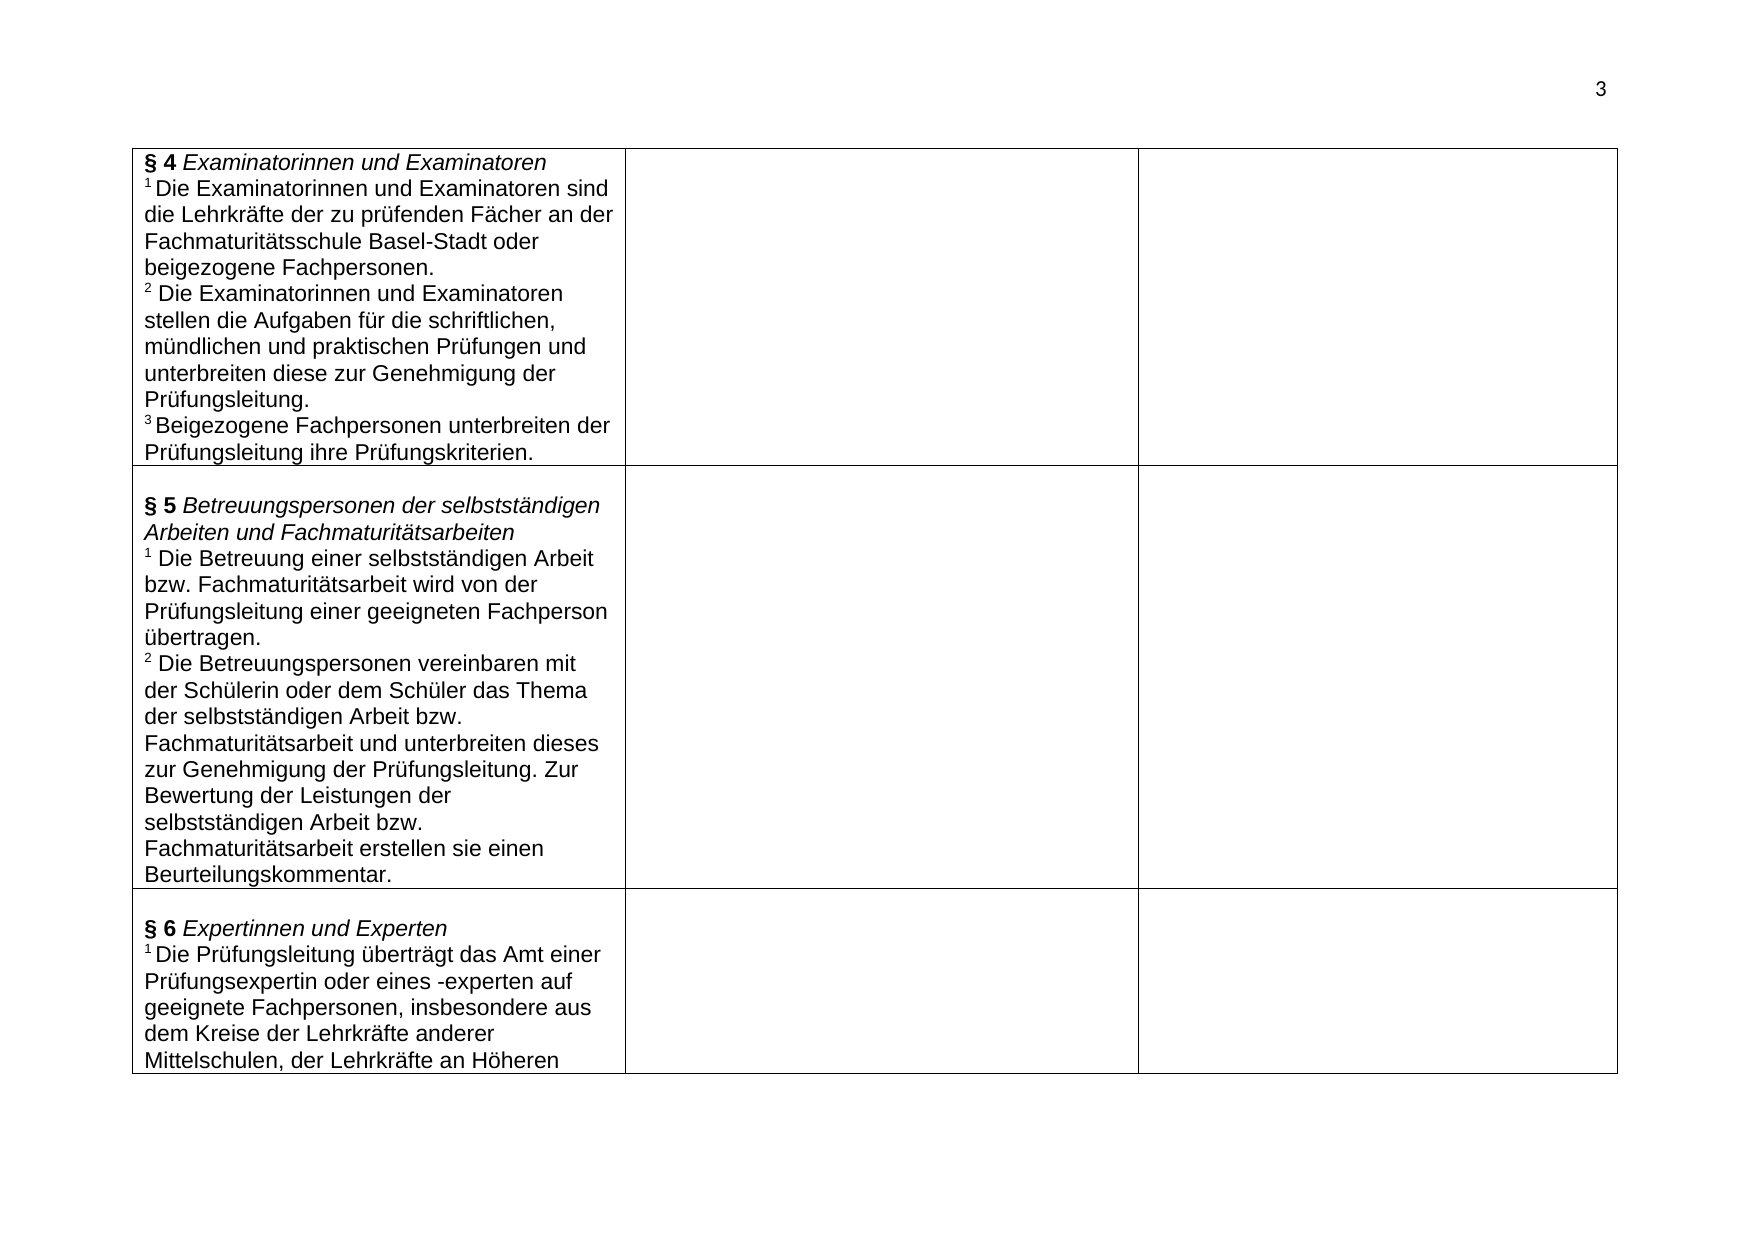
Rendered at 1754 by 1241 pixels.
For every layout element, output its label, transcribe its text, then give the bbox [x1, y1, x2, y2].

table_cell [1139, 149, 1617, 465]
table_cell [133, 149, 625, 465]
table_cell [626, 149, 1138, 465]
table_cell [626, 466, 1138, 888]
table_cell § 5 Betreuungspersonen der selbstständigen Arbeiten und Fachmaturitätsarbeiten 1 Die Betreuung einer selbstständigen Arbeit bzw. Fachmaturitätsarbeit wird von der Prüfungsleitung einer geeigneten Fachperson übertragen. 2 Die Betreuungspersonen vereinbaren mit der Schülerin oder dem Schüler das Thema der selbstständigen Arbeit bzw. Fachmaturitätsarbeit und unterbreiten dieses zur Genehmigung der Prüfungsleitung. Zur Bewertung der Leistungen der selbstständigen Arbeit bzw. Fachmaturitätsarbeit erstellen sie einen Beurteilungskommentar. [133, 466, 625, 888]
table_cell [1139, 889, 1617, 1073]
table_cell [626, 889, 1138, 1073]
table_cell [1139, 466, 1617, 888]
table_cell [133, 889, 625, 1073]
